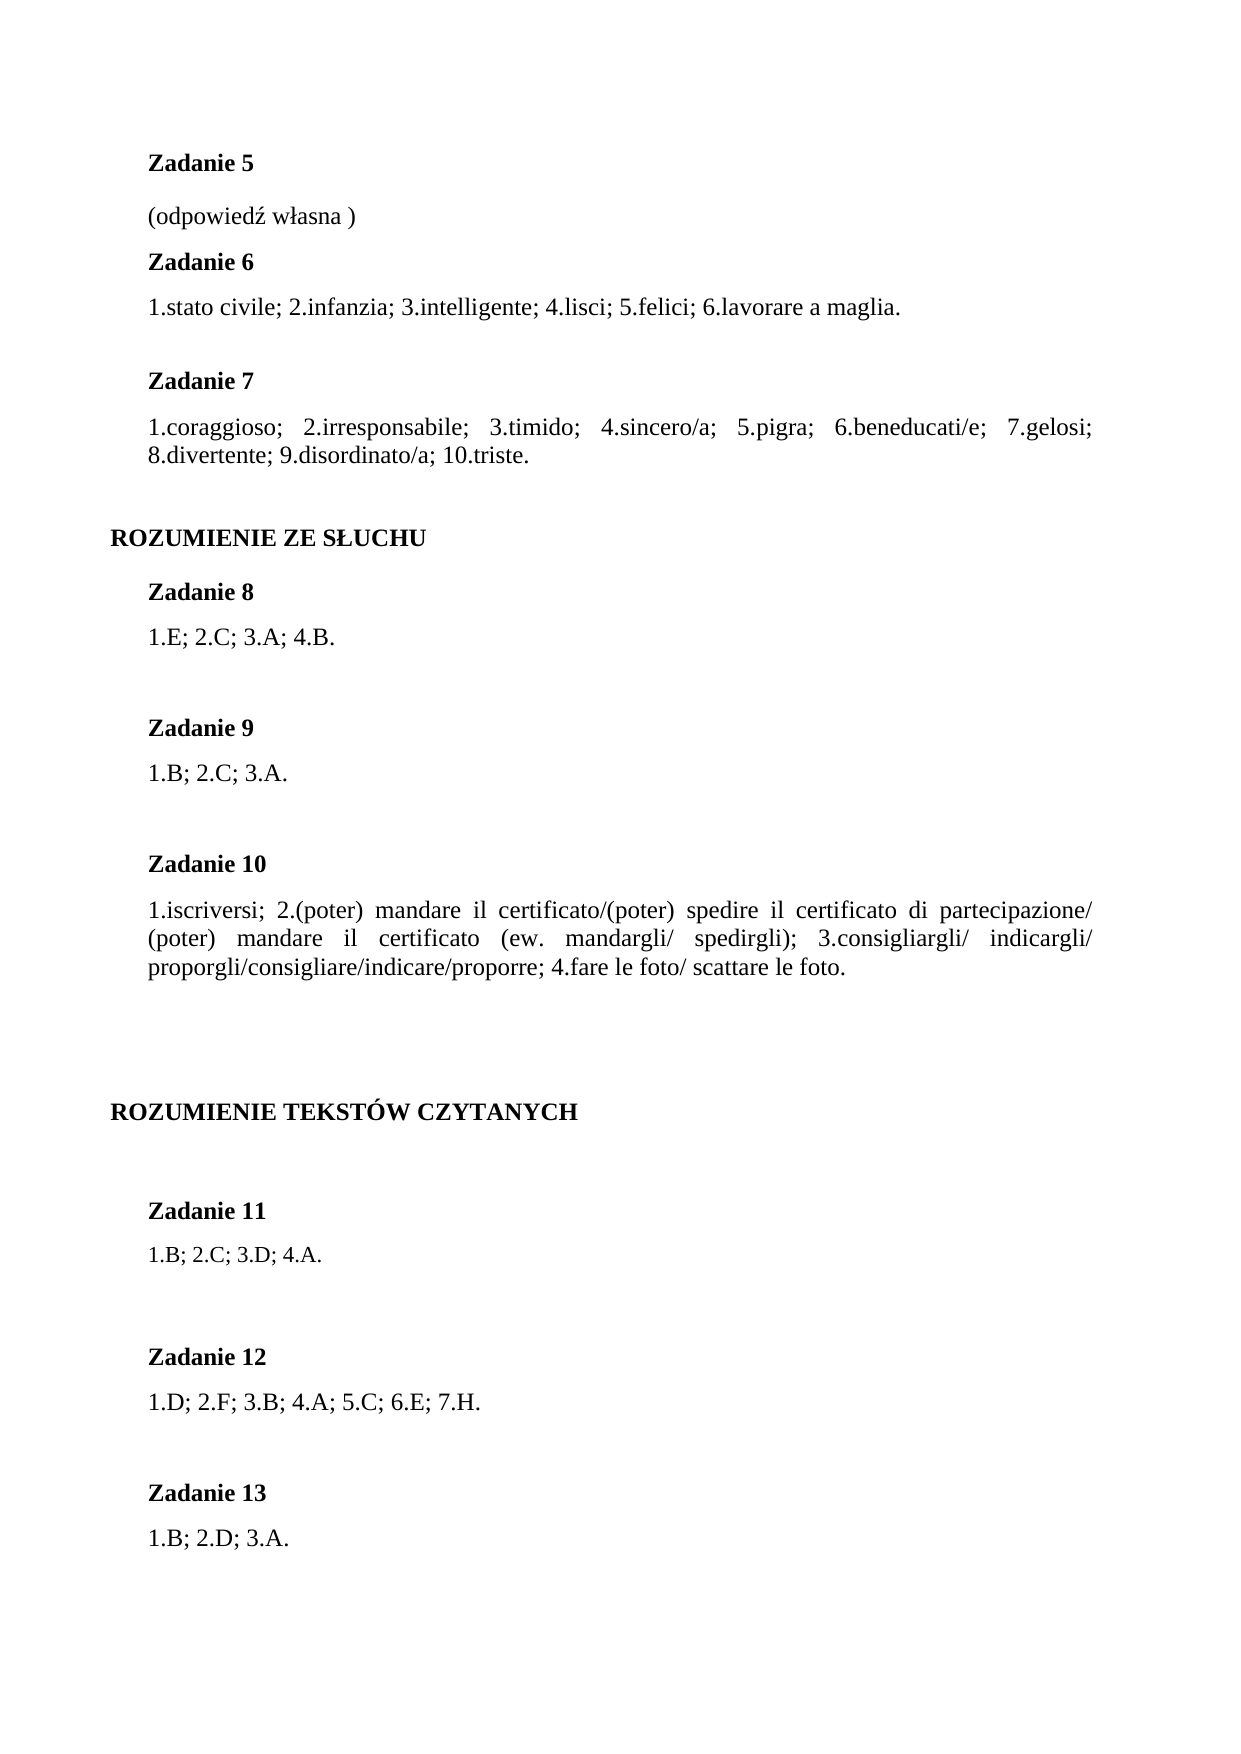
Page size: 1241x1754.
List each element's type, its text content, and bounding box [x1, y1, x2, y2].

text Zadanie 9 [148, 713, 1093, 742]
text ROZUMIENIE TEKSTÓW CZYTANYCH [110, 1097, 1093, 1126]
text 1.E; 2.C; 3.A; 4.B. [148, 622, 1093, 651]
text Zadanie 8 [148, 577, 1093, 606]
text Zadanie 11 [148, 1196, 1093, 1225]
text 1.stato civile; 2.infanzia; 3.intelligente; 4.lisci; 5.felici; 6.lavorare a maglia. [148, 292, 1093, 321]
text 1.B; 2.D; 3.A. [148, 1523, 1093, 1552]
text ROZUMIENIE ZE SŁUCHU [110, 523, 1093, 552]
text Zadanie 10 [148, 849, 1093, 878]
text Zadanie 7 [148, 366, 1093, 395]
text 1.B; 2.C; 3.D; 4.A. [148, 1241, 1093, 1268]
text (odpowiedź własna ) [148, 201, 1093, 230]
text Zadanie 13 [148, 1478, 1093, 1507]
text Zadanie 5 [148, 148, 1093, 176]
text 1.D; 2.F; 3.B; 4.A; 5.C; 6.E; 7.H. [148, 1387, 1093, 1416]
text 1.B; 2.C; 3.A. [148, 758, 1093, 787]
text Zadanie 6 [148, 247, 1093, 276]
text 1.iscriversi; 2.(poter) mandare il certificato/(poter) spedire il certificato di partecipazione/ (poter) mandare il certificato (ew. mandargli/ spedirgli); 3.consigliargli/ indicargli/ proporgli/consigliare/indicare/proporre; 4.fare le foto/ scattare le foto. [148, 895, 1093, 981]
text Zadanie 12 [148, 1342, 1093, 1371]
text 1.coraggioso; 2.irresponsabile; 3.timido; 4.sincero/a; 5.pigra; 6.beneducati/e; 7.gelosi; 8.divertente; 9.disordinato/a; 10.triste. [148, 412, 1093, 469]
